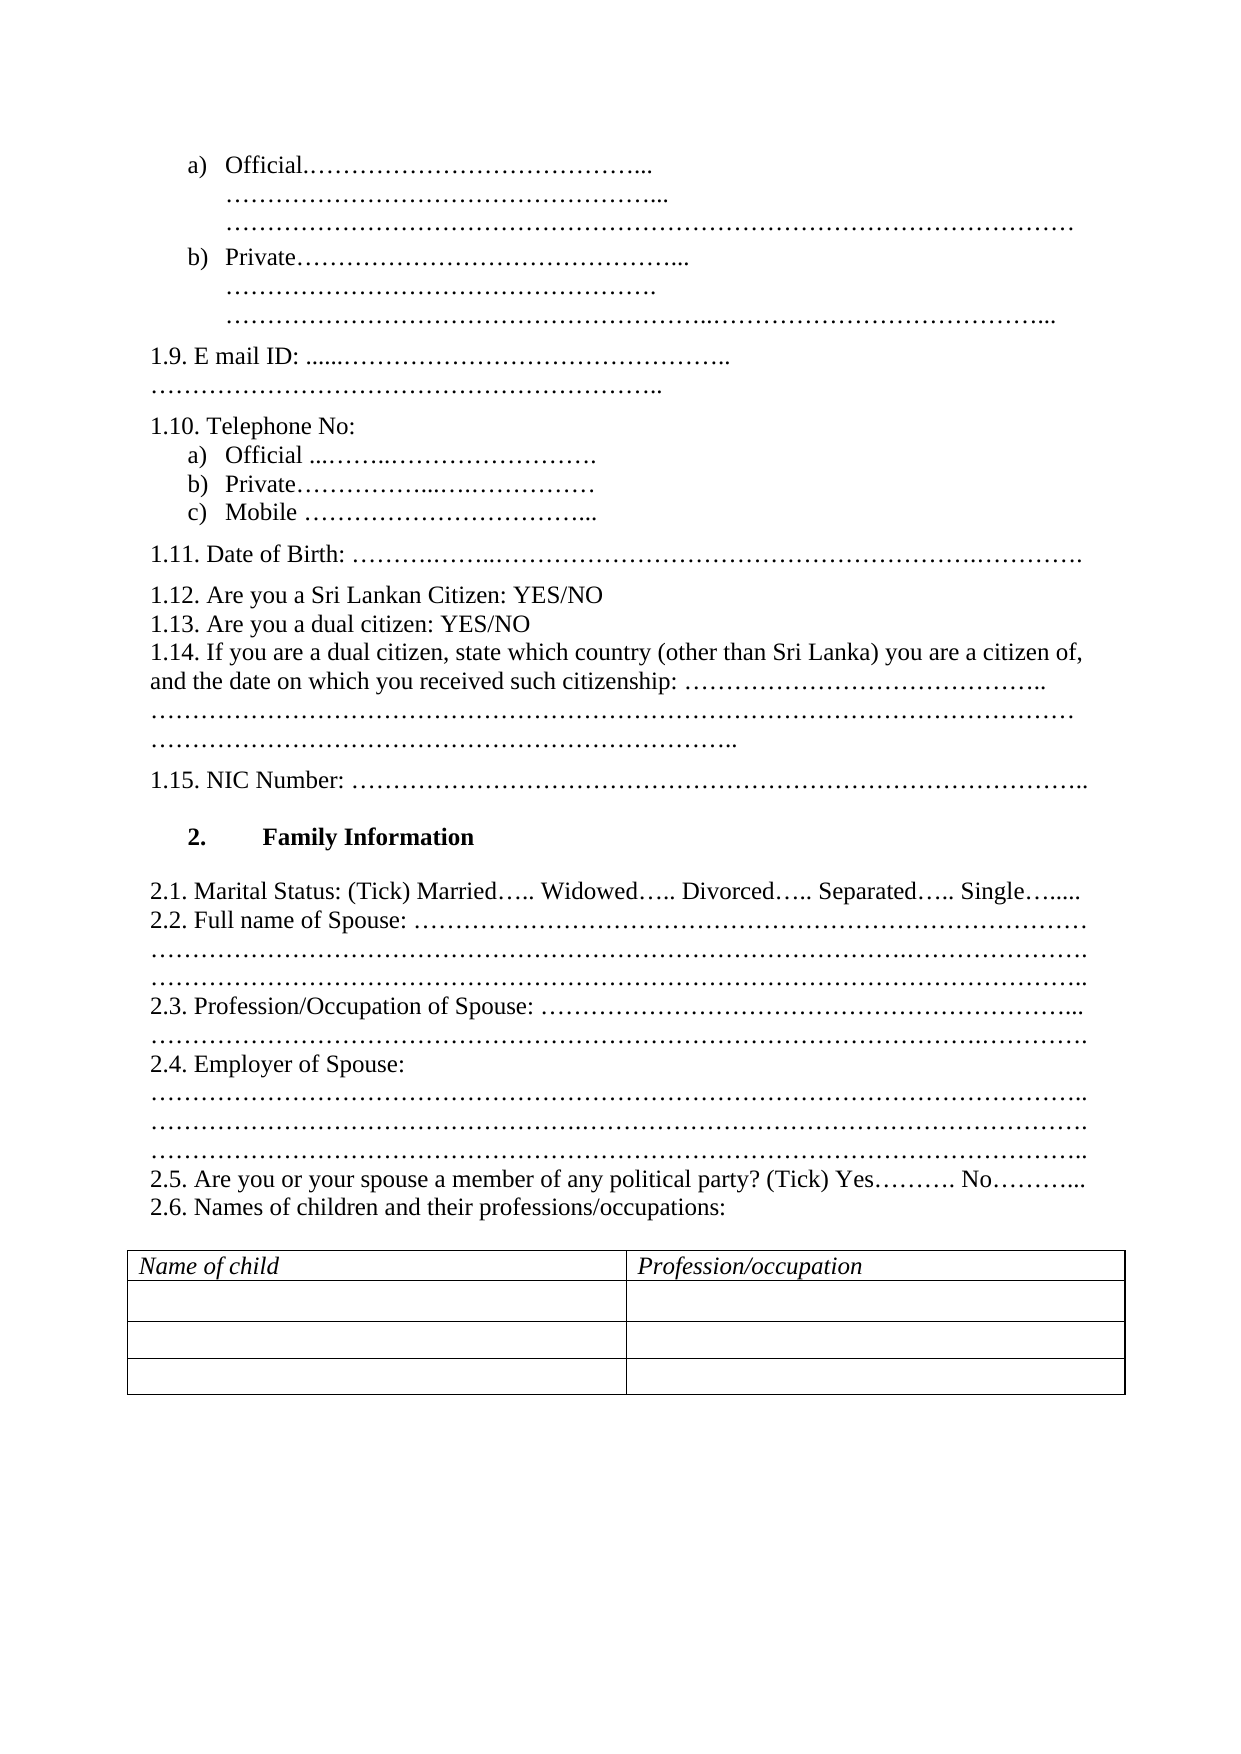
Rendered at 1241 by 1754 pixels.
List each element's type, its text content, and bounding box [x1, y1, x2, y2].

table_cell [128, 1322, 626, 1357]
table_cell [627, 1281, 1124, 1321]
table_cell [128, 1359, 626, 1394]
text 2.6. Names of children and their professions/occupations: [150, 1192, 1090, 1221]
text 1.12. Are you a Sri Lankan Citizen: YES/NO [150, 580, 1090, 609]
table_cell [627, 1359, 1124, 1394]
text 1.9. E mail ID: ......………………………………………..…………………………………………………….. [150, 341, 1090, 399]
text 2.4. Employer of Spouse: ………………………………………………………………………………………………….. …………………………………………….……………………………………………………. [150, 1049, 1090, 1135]
text 2.2. Full name of Spouse: ……………………………………………………………………… ……………………………………………………………………………….…………………. [150, 905, 1090, 962]
text 2.1. Marital Status: (Tick) Married….. Widowed….. Divorced….. Separated….. Single…..... [150, 876, 1090, 905]
table_header Name of child [128, 1251, 626, 1280]
text 1.11. Date of Birth: ……….……..………………………………………………….…………. [150, 539, 1090, 567]
list Mobile ……………………………... [187, 497, 1090, 526]
table_cell [627, 1322, 1124, 1357]
text 2.3. Profession/Occupation of Spouse: ………………………………………………………... ……………………………………………………………………………………….…………. [150, 991, 1090, 1049]
text 1.10. Telephone No: [150, 411, 1090, 440]
list Private………………………………………...…………………………………………….…………………………………………………..…………………………………... [187, 242, 1090, 329]
table_header Profession/occupation [627, 1251, 1124, 1280]
list Official.…………………………………...……………………………………………...………………………………………………………………………………………… [187, 150, 1090, 236]
text ………………………………………………………………………………………………….. [150, 962, 1090, 991]
text 1.15. NIC Number: …………………………………………………………………………….. [150, 765, 1090, 794]
text ………………………………………………………………………………………………….. [150, 1135, 1090, 1164]
text 1.13. Are you a dual citizen: YES/NO [150, 609, 1090, 637]
text 2.5. Are you or your spouse a member of any political party? (Tick) Yes………. No………... [150, 1164, 1090, 1192]
list Family Information [187, 822, 1090, 851]
list Official ...……..……………………. [187, 440, 1090, 469]
text 1.14. If you are a dual citizen, state which country (other than Sri Lanka) you are a citizen of, and the date on which you received such citizenship: ……………………………………..……………………………………………………………………………………………………………………………………………………………….. [150, 637, 1090, 752]
list Private……………...….…………… [187, 469, 1090, 497]
table_cell [128, 1281, 626, 1321]
